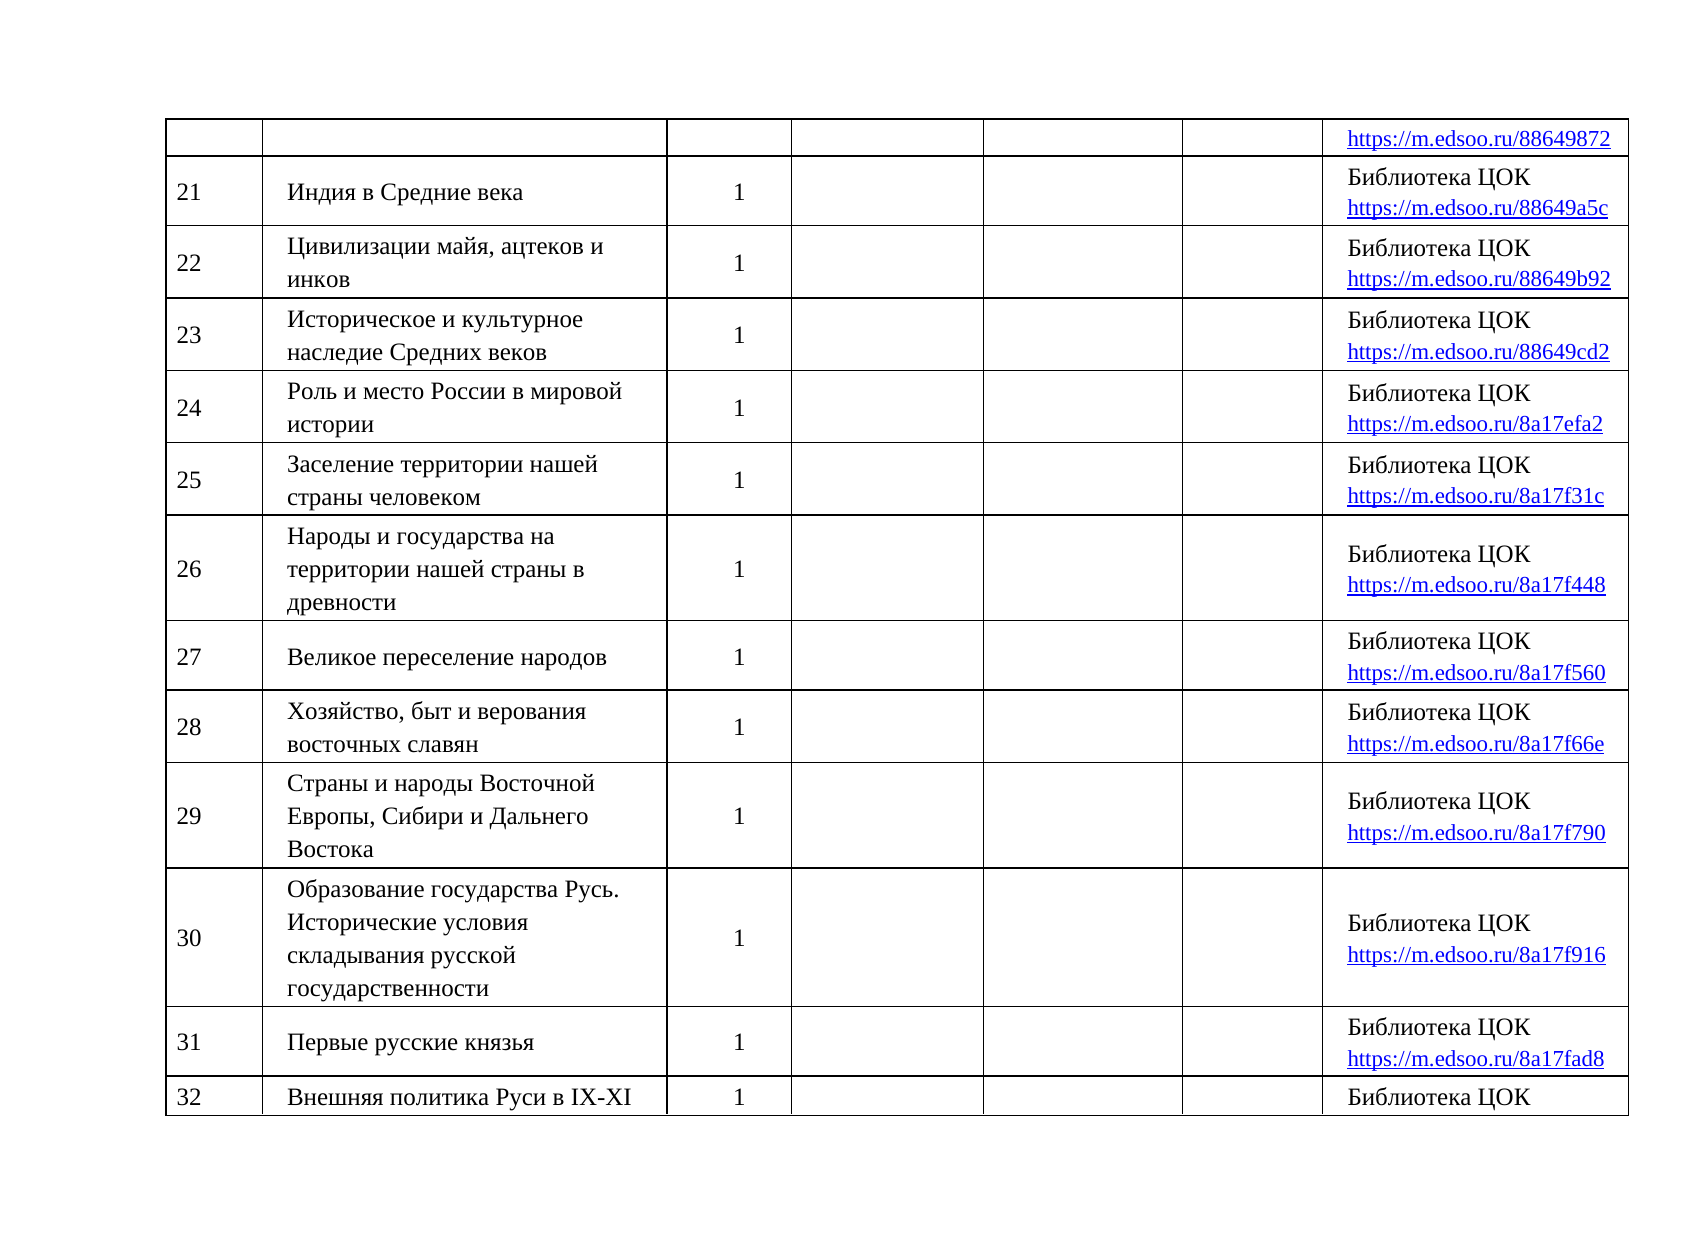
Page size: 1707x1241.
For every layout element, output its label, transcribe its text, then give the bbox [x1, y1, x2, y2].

table_cell [792, 1007, 983, 1075]
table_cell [1323, 1077, 1628, 1114]
table_cell [1183, 157, 1322, 225]
table_cell 22 [167, 226, 262, 297]
table_cell 1 [668, 299, 791, 369]
table_cell 20 [167, 120, 262, 155]
table_cell Библиотека ЦОК https://m.edsoo.ru/88649a5c [1323, 157, 1628, 225]
table_cell Библиотека ЦОК https://m.edsoo.ru/88649b92 [1323, 226, 1628, 297]
table_cell [984, 1077, 1182, 1114]
table_cell Цивилизации майя, ацтеков и инков [263, 226, 666, 297]
table_cell [792, 157, 983, 225]
table_cell Народы и государства на территории нашей страны в древности [263, 516, 666, 620]
table_cell 1 [668, 621, 791, 689]
table_cell [984, 516, 1182, 620]
table_cell [1183, 371, 1322, 442]
table_cell [984, 371, 1182, 442]
table_cell [1183, 621, 1322, 689]
table_cell 32 [167, 1077, 262, 1114]
table_cell [792, 1077, 983, 1114]
table_cell [1183, 299, 1322, 369]
table_cell [984, 869, 1182, 1006]
table_cell [1183, 869, 1322, 1006]
table_cell 21 [167, 157, 262, 225]
table_cell 1 [668, 443, 791, 514]
table_cell Библиотека ЦОК https://m.edsoo.ru/8a17f448 [1323, 516, 1628, 620]
table_cell Библиотека ЦОК https://m.edsoo.ru/88649cd2 [1323, 299, 1628, 369]
table_cell Образование государства Русь. Исторические условия складывания русской государственности [263, 869, 666, 1006]
table_cell [1183, 120, 1322, 155]
table_cell [984, 621, 1182, 689]
table_cell [792, 763, 983, 867]
table_cell [792, 691, 983, 762]
table_cell 26 [167, 516, 262, 620]
table_cell [792, 443, 983, 514]
table_cell 1 [668, 691, 791, 762]
table_cell 1 [668, 371, 791, 442]
table_cell [792, 226, 983, 297]
table_cell [1183, 691, 1322, 762]
table_cell [792, 299, 983, 369]
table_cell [1323, 120, 1628, 155]
table_cell Библиотека ЦОК https://m.edsoo.ru/8a17f560 [1323, 621, 1628, 689]
table_cell Страны и народы Восточной Европы, Сибири и Дальнего Востока [263, 763, 666, 867]
table_cell [1183, 763, 1322, 867]
table_cell 1 [668, 763, 791, 867]
table_cell Библиотека ЦОК https://m.edsoo.ru/8a17f66e [1323, 691, 1628, 762]
table_cell 1 [668, 869, 791, 1006]
table_cell 28 [167, 691, 262, 762]
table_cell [263, 1077, 666, 1114]
table_cell 1 [668, 157, 791, 225]
table_cell Библиотека ЦОК https://m.edsoo.ru/8a17f31c [1323, 443, 1628, 514]
table_cell Библиотека ЦОК https://m.edsoo.ru/8a17f916 [1323, 869, 1628, 1006]
table_cell [1183, 1077, 1322, 1114]
table_cell 30 [167, 869, 262, 1006]
table_cell 24 [167, 371, 262, 442]
table_cell Заселение территории нашей страны человеком [263, 443, 666, 514]
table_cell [263, 120, 666, 155]
table_cell 29 [167, 763, 262, 867]
table_cell [984, 226, 1182, 297]
table_cell 27 [167, 621, 262, 689]
table_cell [792, 869, 983, 1006]
table_cell [984, 443, 1182, 514]
table_cell [984, 763, 1182, 867]
table_cell 1 [668, 1007, 791, 1075]
table_cell Библиотека ЦОК https://m.edsoo.ru/8a17efa2 [1323, 371, 1628, 442]
table_cell [984, 1007, 1182, 1075]
table_cell Первые русские князья [263, 1007, 666, 1075]
table_cell Индия в Средние века [263, 157, 666, 225]
table_cell [1183, 1007, 1322, 1075]
table_cell 1 [668, 1077, 791, 1114]
table_cell Великое переселение народов [263, 621, 666, 689]
table_cell [1183, 516, 1322, 620]
table_cell Историческое и культурное наследие Средних веков [263, 299, 666, 369]
table_cell 31 [167, 1007, 262, 1075]
table_cell 23 [167, 299, 262, 369]
table_cell [792, 120, 983, 155]
table_cell [984, 691, 1182, 762]
table_cell [792, 516, 983, 620]
table_cell Библиотека ЦОК https://m.edsoo.ru/8a17fad8 [1323, 1007, 1628, 1075]
table_cell [984, 120, 1182, 155]
table_cell 1 [668, 120, 791, 155]
table_cell 1 [668, 516, 791, 620]
table_cell Хозяйство, быт и верования восточных славян [263, 691, 666, 762]
table_cell [1183, 443, 1322, 514]
table_cell [984, 299, 1182, 369]
table_cell 25 [167, 443, 262, 514]
table_cell 1 [668, 226, 791, 297]
table_cell [1183, 226, 1322, 297]
table_cell [984, 157, 1182, 225]
table_cell Библиотека ЦОК https://m.edsoo.ru/8a17f790 [1323, 763, 1628, 867]
table_cell [792, 371, 983, 442]
table_cell [792, 621, 983, 689]
table_cell Роль и место России в мировой истории [263, 371, 666, 442]
